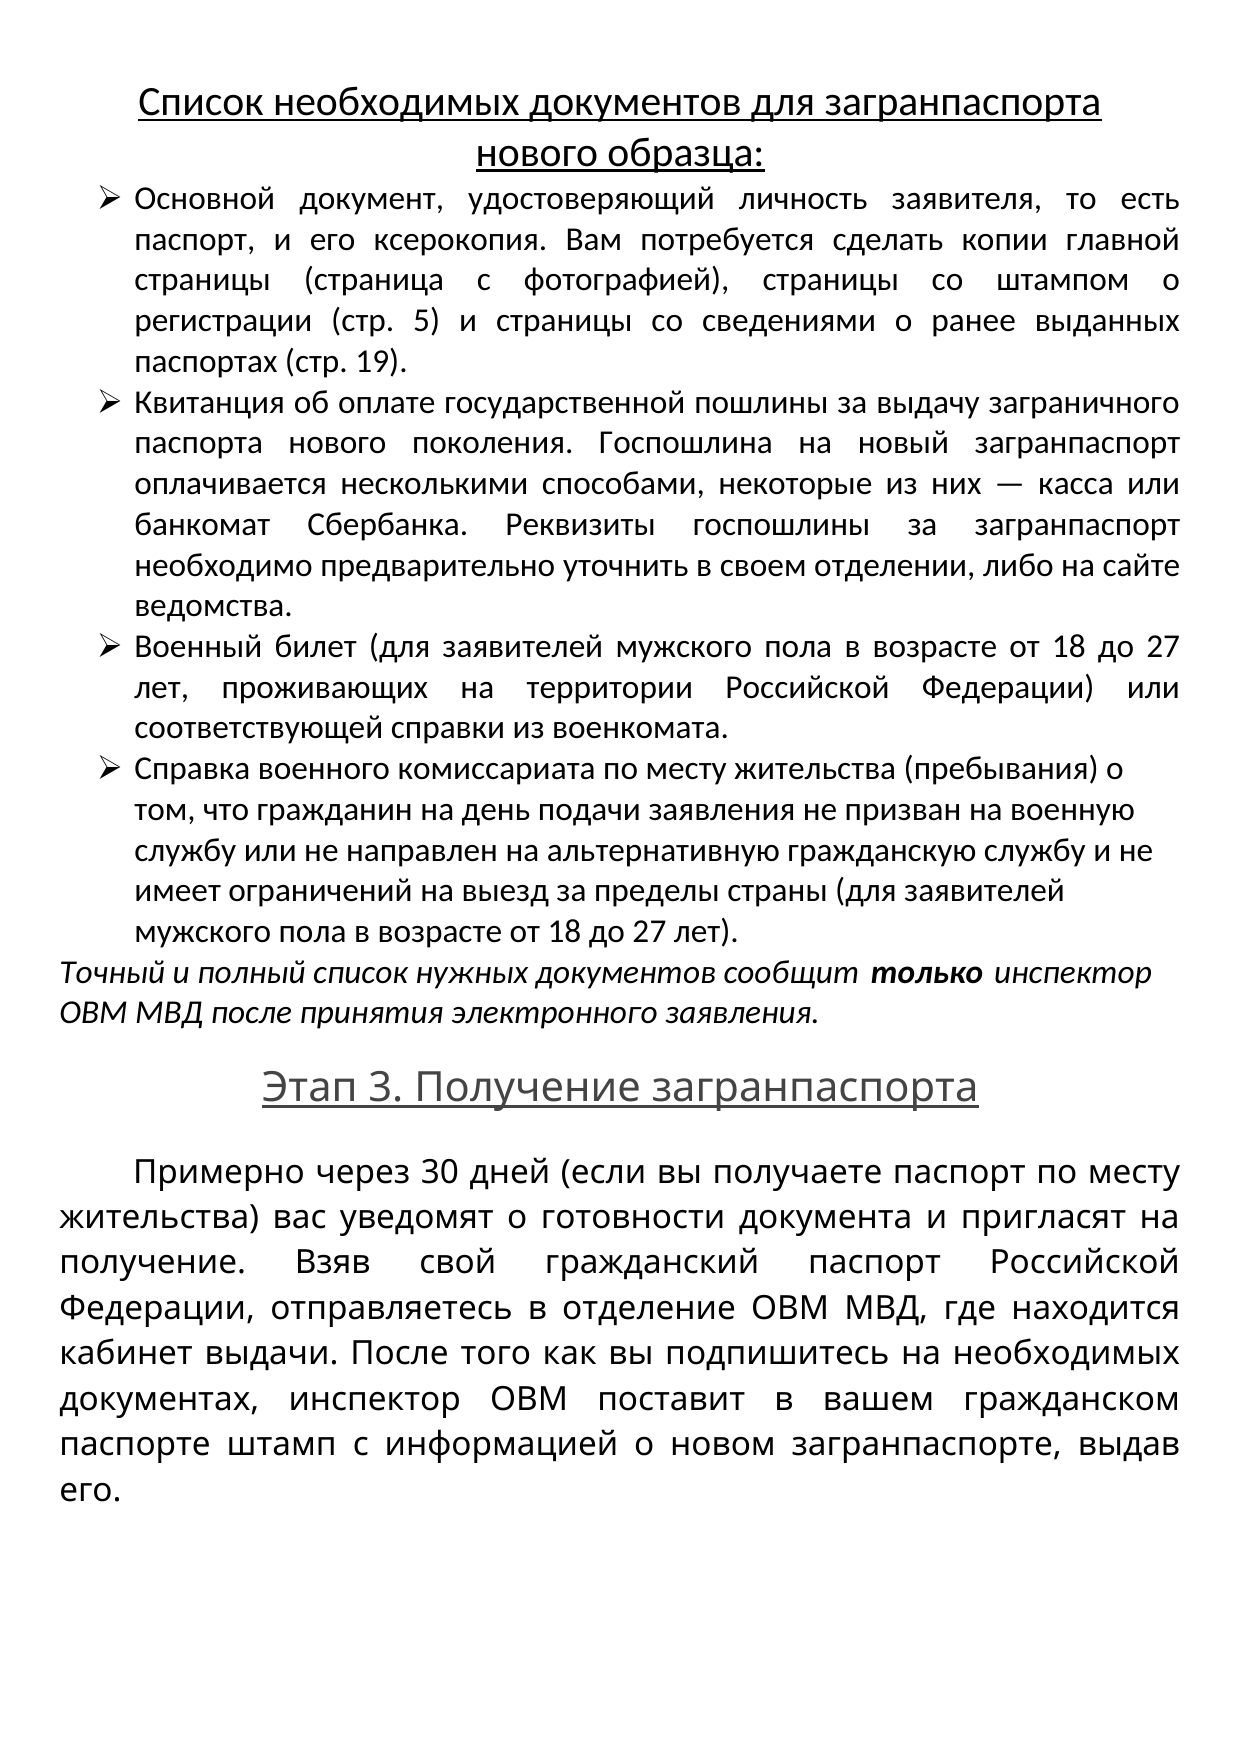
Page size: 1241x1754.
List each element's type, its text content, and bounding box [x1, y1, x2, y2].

text Список необходимых документов для загранпаспорта [59, 75, 1181, 126]
list Основной документ, удостоверяющий личность заявителя, то есть паспорт, и его ксерокопия. Вам потребуется сделать копии главной страницы (страница с фотографией), страницы со штампом о регистрации (стр. 5) и страницы со сведениями о ранее выданных паспортах (стр. 19). [97, 177, 1181, 381]
list Справка военного комиссариата по месту жительства (пребывания) о том, что гражданин на день подачи заявления не призван на военную службу или не направлен на альтернативную гражданскую службу и не имеет ограничений на выезд за пределы страны (для заявителей мужского пола в возрасте от 18 до 27 лет). [97, 747, 1181, 951]
text Примерно через 30 дней (если вы получаете паспорт по месту жительства) вас уведомят о готовности документа и пригласят на получение. Взяв свой гражданский паспорт Российской Федерации, отправляетесь в отделение ОВМ МВД, где находится кабинет выдачи. После того как вы подпишитесь на необходимых документах, инспектор ОВМ поставит в вашем гражданском паспорте штамп с информацией о новом загранпаспорте, выдав его. [59, 1147, 1181, 1511]
list Квитанция об оплате государственной пошлины за выдачу заграничного паспорта нового поколения. Госпошлина на новый загранпаспорт оплачивается несколькими способами, некоторые из них — касса или банкомат Сбербанка. Реквизиты госпошлины за загранпаспорт необходимо предварительно уточнить в своем отделении, либо на сайте ведомства. [97, 381, 1181, 625]
list Военный билет (для заявителей мужского пола в возрасте от 18 до 27 лет, проживающих на территории Российской Федерации) или соответствующей справки из военкомата. [97, 625, 1181, 747]
subtitle Этап 3. Получение загранпаспорта [59, 1057, 1181, 1114]
text Точный и полный список нужных документов сообщит только инспектор ОВМ МВД после принятия электронного заявления. [59, 951, 1181, 1032]
text нового образца: [59, 126, 1181, 177]
